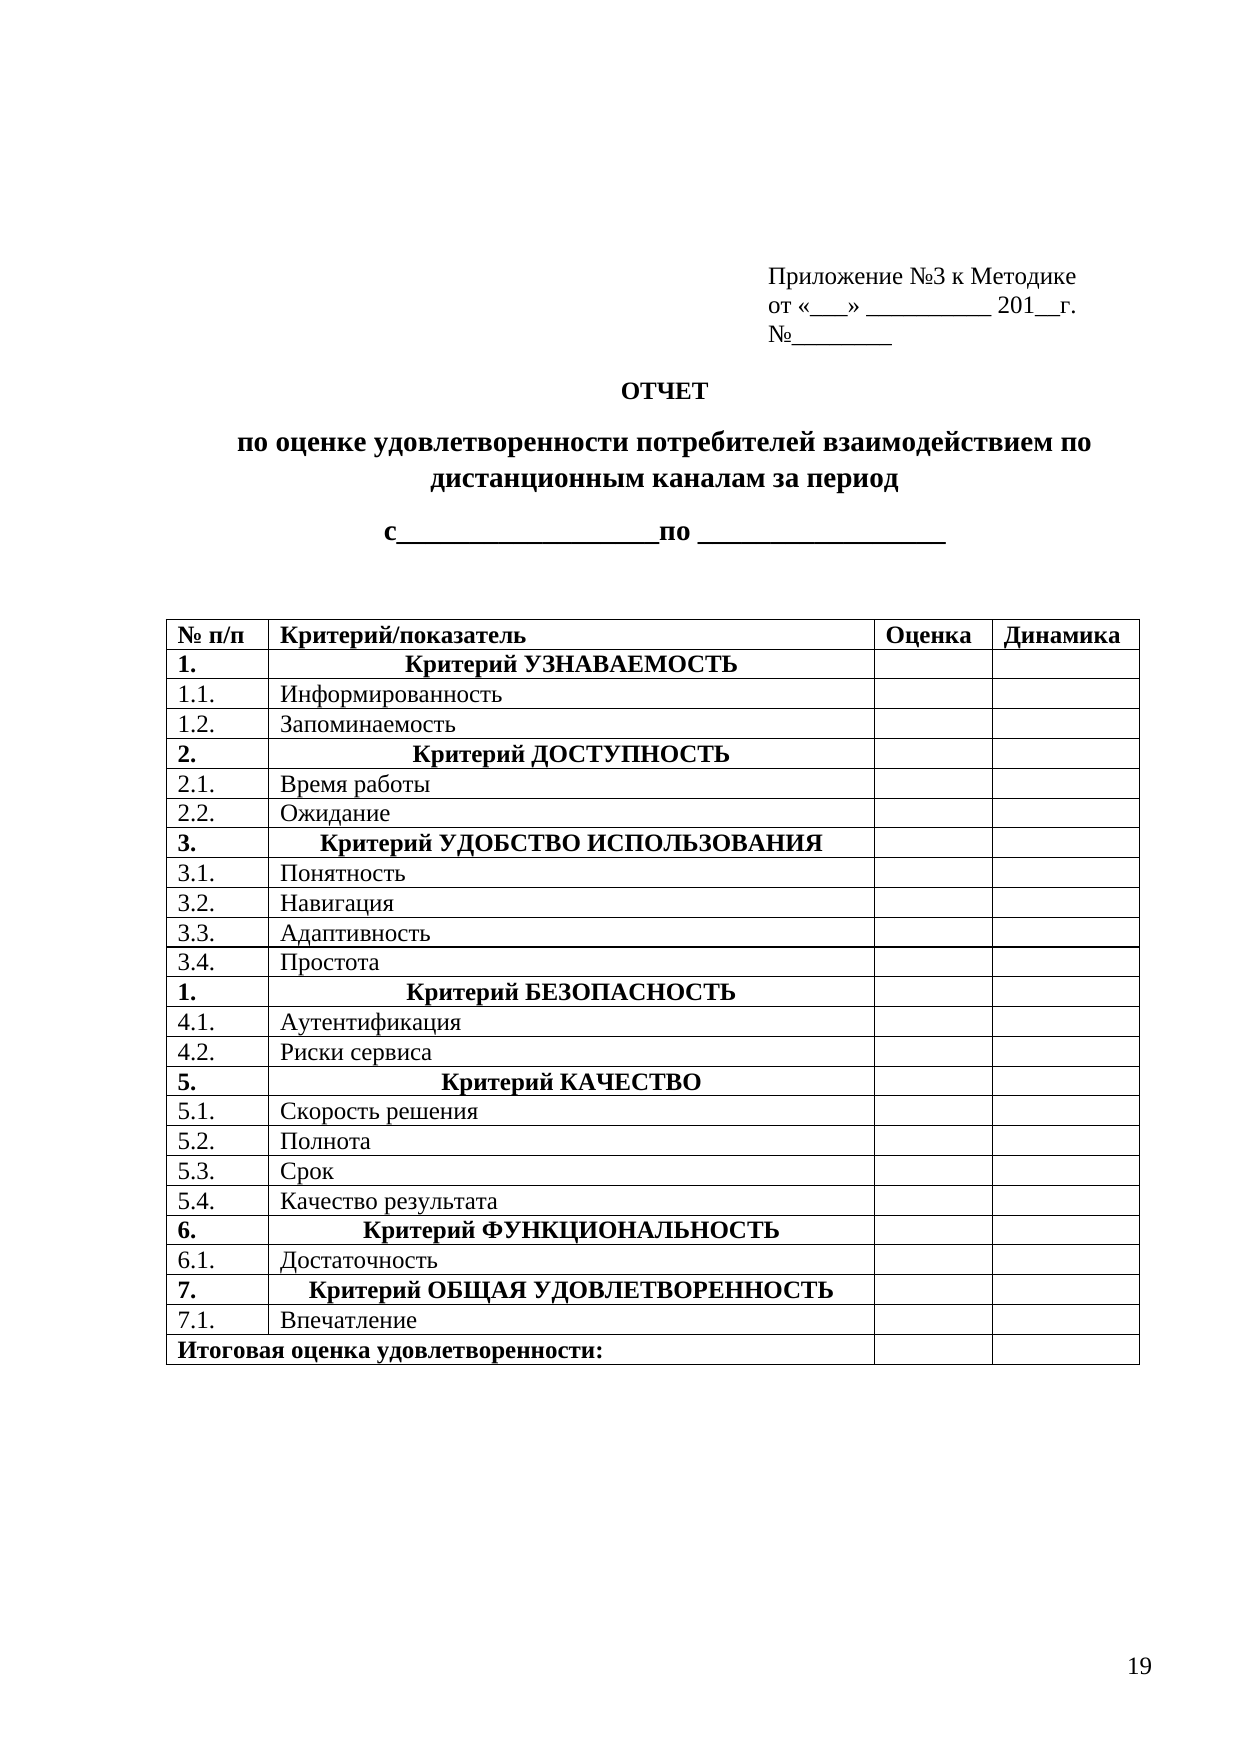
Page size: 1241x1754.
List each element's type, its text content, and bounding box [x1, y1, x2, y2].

table_cell [875, 1186, 992, 1214]
table_cell Ожидание [269, 799, 874, 827]
table_cell [993, 1305, 1139, 1334]
table_cell Достаточность [269, 1245, 874, 1274]
table_header № п/п [167, 620, 268, 648]
table_cell [993, 1007, 1139, 1036]
table_cell [167, 977, 268, 1006]
table_cell 5.2. [167, 1126, 268, 1155]
table_cell Критерий УДОБСТВО ИСПОЛЬЗОВАНИЯ [269, 828, 874, 857]
table_cell [993, 1126, 1139, 1155]
table_cell [993, 1216, 1139, 1244]
table_cell Впечатление [269, 1305, 874, 1334]
table_cell 5. [167, 1067, 268, 1095]
table_cell [875, 1126, 992, 1155]
text от «___» __________ 201__г. №________ [768, 290, 1152, 348]
table_cell 3.4. [167, 948, 268, 976]
table_cell 6.1. [167, 1245, 268, 1274]
table_cell 7.1. [167, 1305, 268, 1334]
table_cell [993, 1037, 1139, 1066]
text ОТЧЕТ [177, 376, 1152, 405]
table_cell [993, 799, 1139, 827]
table_cell 1.2. [167, 709, 268, 738]
table_cell [875, 1305, 992, 1334]
table_cell [875, 769, 992, 797]
table_cell Критерий КАЧЕСТВО [269, 1067, 874, 1095]
table_cell [993, 1335, 1139, 1363]
table_cell [993, 1096, 1139, 1125]
table_cell 2.2. [167, 799, 268, 827]
table_cell Время работы [269, 769, 874, 797]
table_cell Качество результата [269, 1186, 874, 1214]
table_cell Навигация [269, 888, 874, 917]
table_cell 4.2. [167, 1037, 268, 1066]
table_cell [875, 1245, 992, 1274]
table_cell [993, 709, 1139, 738]
table_cell [993, 828, 1139, 857]
table_cell [875, 977, 992, 1006]
table_cell 3. [167, 828, 268, 857]
table_cell [993, 1275, 1139, 1304]
table_cell 6. [167, 1216, 268, 1244]
table_cell [993, 1186, 1139, 1214]
table_cell [875, 709, 992, 738]
table_cell [993, 858, 1139, 887]
table_header Оценка [875, 620, 992, 648]
table_cell Критерий ОБЩАЯ УДОВЛЕТВОРЕННОСТЬ [269, 1275, 874, 1304]
table_cell Простота [269, 948, 874, 976]
table_cell Критерий ДОСТУПНОСТЬ [269, 739, 874, 768]
table_cell Критерий УЗНАВАЕМОСТЬ [269, 650, 874, 678]
table_cell [993, 679, 1139, 708]
table_cell 3.1. [167, 858, 268, 887]
table_cell [875, 858, 992, 887]
table_cell [875, 1216, 992, 1244]
text Приложение №3 к Методике [768, 261, 1152, 290]
table_cell [875, 739, 992, 768]
table_cell [875, 1275, 992, 1304]
table_cell Адаптивность [269, 918, 874, 946]
table_cell 4.1. [167, 1007, 268, 1036]
table_cell 1.1. [167, 679, 268, 708]
table_header Динамика [993, 620, 1139, 648]
table_cell [875, 1007, 992, 1036]
table_cell [875, 1096, 992, 1125]
text с__________________по _________________ [177, 513, 1152, 547]
table_cell Критерий БЕЗОПАСНОСТЬ [269, 977, 874, 1006]
table_cell [993, 1245, 1139, 1274]
table_cell 3.2. [167, 888, 268, 917]
table_cell [875, 1335, 992, 1363]
table_cell [875, 1156, 992, 1185]
table_cell 2. [167, 739, 268, 768]
table_cell [993, 650, 1139, 678]
table_cell 1. [167, 650, 268, 678]
table_cell [875, 948, 992, 976]
table_cell 7. [167, 1275, 268, 1304]
table_cell Запоминаемость [269, 709, 874, 738]
table_cell Риски сервиса [269, 1037, 874, 1066]
table_cell [993, 769, 1139, 797]
table_cell 3.3. [167, 918, 268, 946]
table_cell Информированность [269, 679, 874, 708]
table_cell [993, 977, 1139, 1006]
table_cell 5.1. [167, 1096, 268, 1125]
table_cell 5.4. [167, 1186, 268, 1214]
table_cell Срок [269, 1156, 874, 1185]
table_cell 5.3. [167, 1156, 268, 1185]
table_cell [875, 918, 992, 946]
table_cell [993, 918, 1139, 946]
table_cell Полнота [269, 1126, 874, 1155]
table_cell Аутентификация [269, 1007, 874, 1036]
table_cell 2.1. [167, 769, 268, 797]
table_cell [875, 679, 992, 708]
table_cell Понятность [269, 858, 874, 887]
table_cell [993, 1067, 1139, 1095]
table_cell [993, 888, 1139, 917]
text по оценке удовлетворенности потребителей взаимодействием по дистанционным каналам за период [177, 424, 1152, 494]
table_header Критерий/показатель [269, 620, 874, 648]
table_cell [875, 828, 992, 857]
table_cell [875, 888, 992, 917]
table_cell Итоговая оценка удовлетворенности: [167, 1335, 874, 1363]
table_cell [993, 1156, 1139, 1185]
table_cell [875, 1067, 992, 1095]
table_cell [993, 739, 1139, 768]
table_cell [993, 948, 1139, 976]
table_cell [875, 1037, 992, 1066]
table_cell [875, 650, 992, 678]
table_cell Критерий ФУНКЦИОНАЛЬНОСТЬ [269, 1216, 874, 1244]
table_cell Скорость решения [269, 1096, 874, 1125]
table_cell [875, 799, 992, 827]
